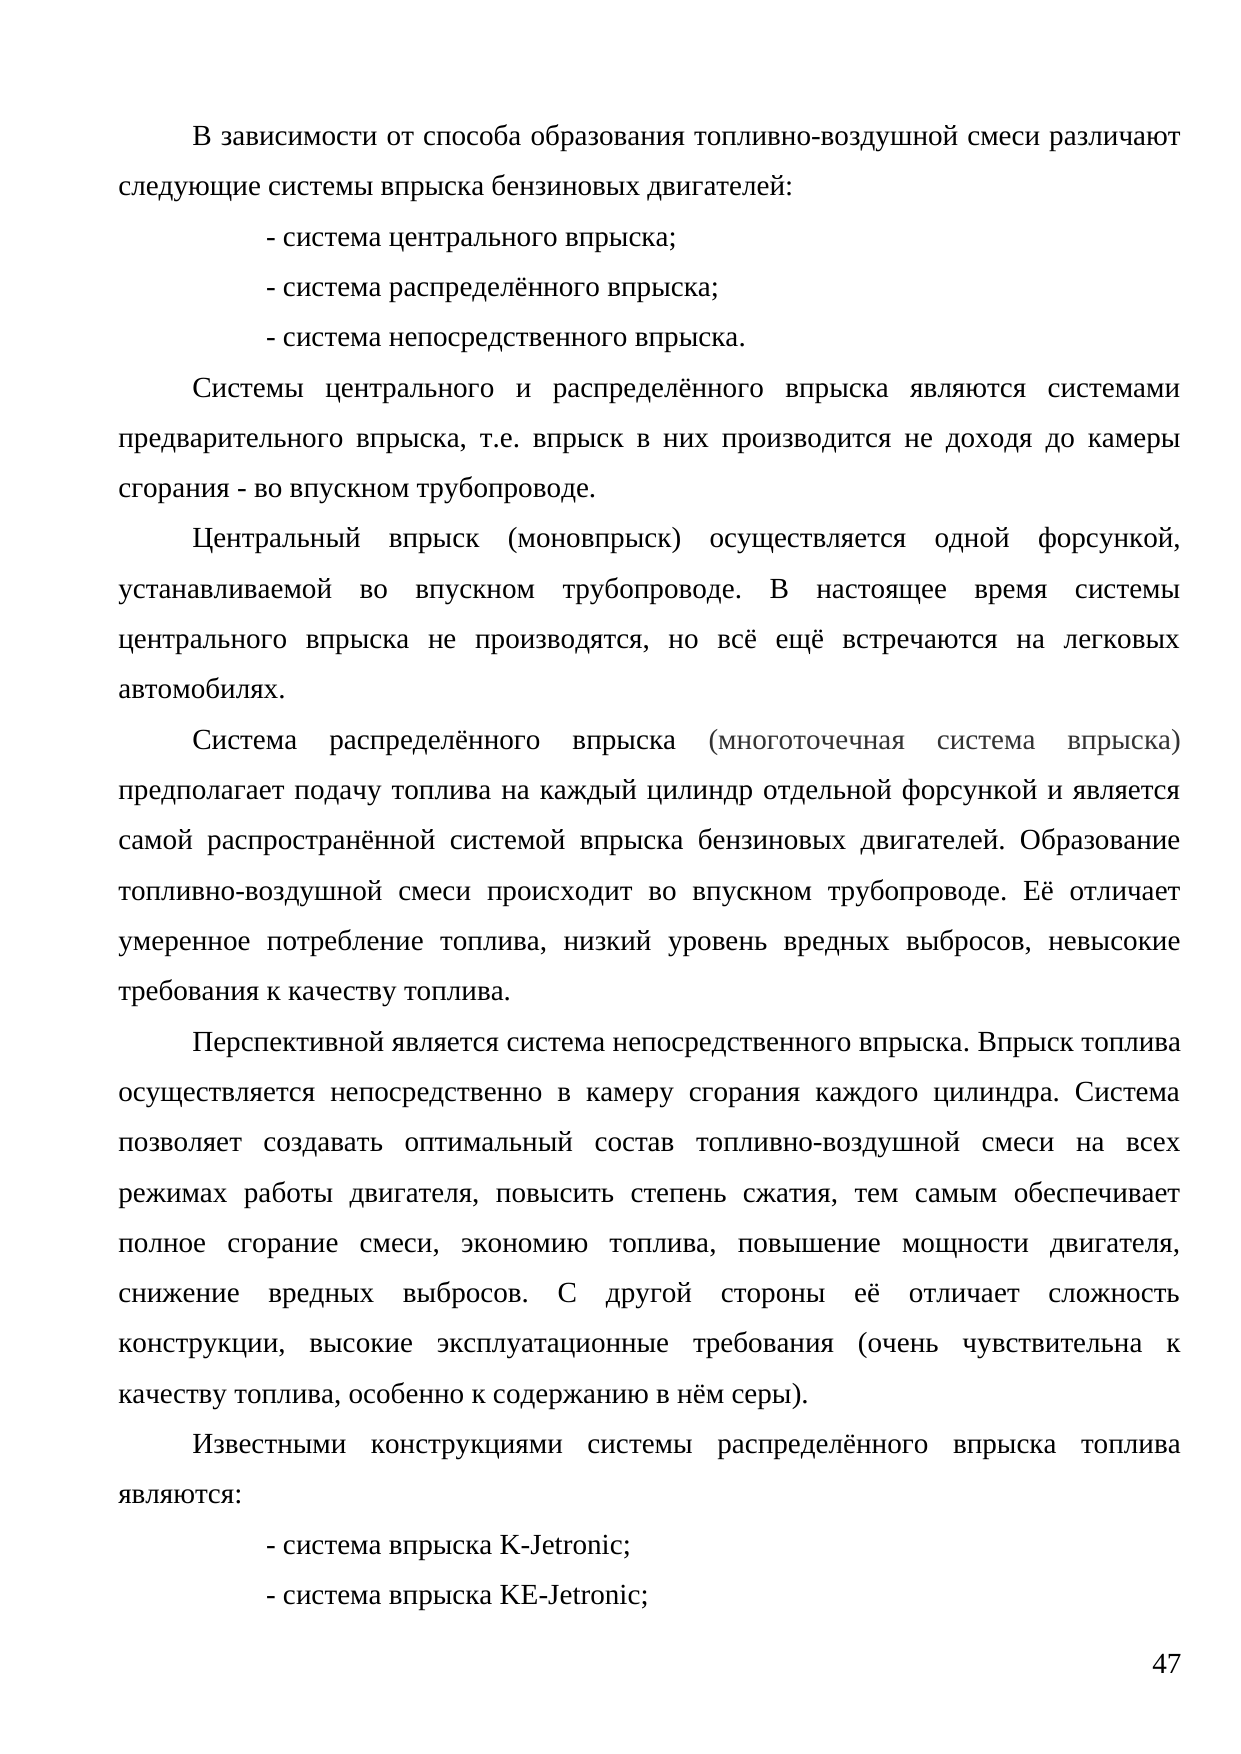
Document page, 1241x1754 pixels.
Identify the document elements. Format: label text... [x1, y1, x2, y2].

text - система центрального впрыска; [192, 219, 1181, 252]
text - система непосредственного впрыска. [192, 319, 1181, 353]
text Известными конструкциями системы распределённого впрыска топлива являются: [118, 1426, 1181, 1510]
text В зависимости от способа образования топливно-воздушной смеси различают следующие системы впрыска бензиновых двигателей: [118, 118, 1181, 202]
text Перспективной является система непосредственного впрыска. Впрыск топлива осуществляется непосредственно в камеру сгорания каждого цилиндра. Система позволяет создавать оптимальный состав топливно-воздушной смеси на всех режимах работы двигателя, повысить степень сжатия, тем самым обеспечивает полное сгорание смеси, экономию топлива, повышение мощности двигателя, снижение вредных выбросов. С другой стороны её отличает сложность конструкции, высокие эксплуатационные требования (очень чувствительна к качеству топлива, особенно к содержанию в нём серы). [118, 1024, 1181, 1409]
text Центральный впрыск (моновпрыск) осуществляется одной форсункой, устанавливаемой во впускном трубопроводе. В настоящее время системы центрального впрыска не производятся, но всё ещё встречаются на легковых автомобилях. [118, 521, 1181, 705]
text - система впрыска K-Jetronic; [192, 1527, 1181, 1560]
text Системы центрального и распределённого впрыска являются системами предварительного впрыска, т.е. впрыск в них производится не доходя до камеры сгорания - во впускном трубопроводе. [118, 370, 1181, 504]
text - система распределённого впрыска; [192, 269, 1181, 303]
text Система распределённого впрыска (многоточечная система впрыска) предполагает подачу топлива на каждый цилиндр отдельной форсункой и является самой распространённой системой впрыска бензиновых двигателей. Образование топливно-воздушной смеси происходит во впускном трубопроводе. Её отличает умеренное потребление топлива, низкий уровень вредных выбросов, невысокие требования к качеству топлива. [118, 722, 1181, 1007]
text - система впрыска KE-Jetronic; [192, 1577, 1181, 1611]
